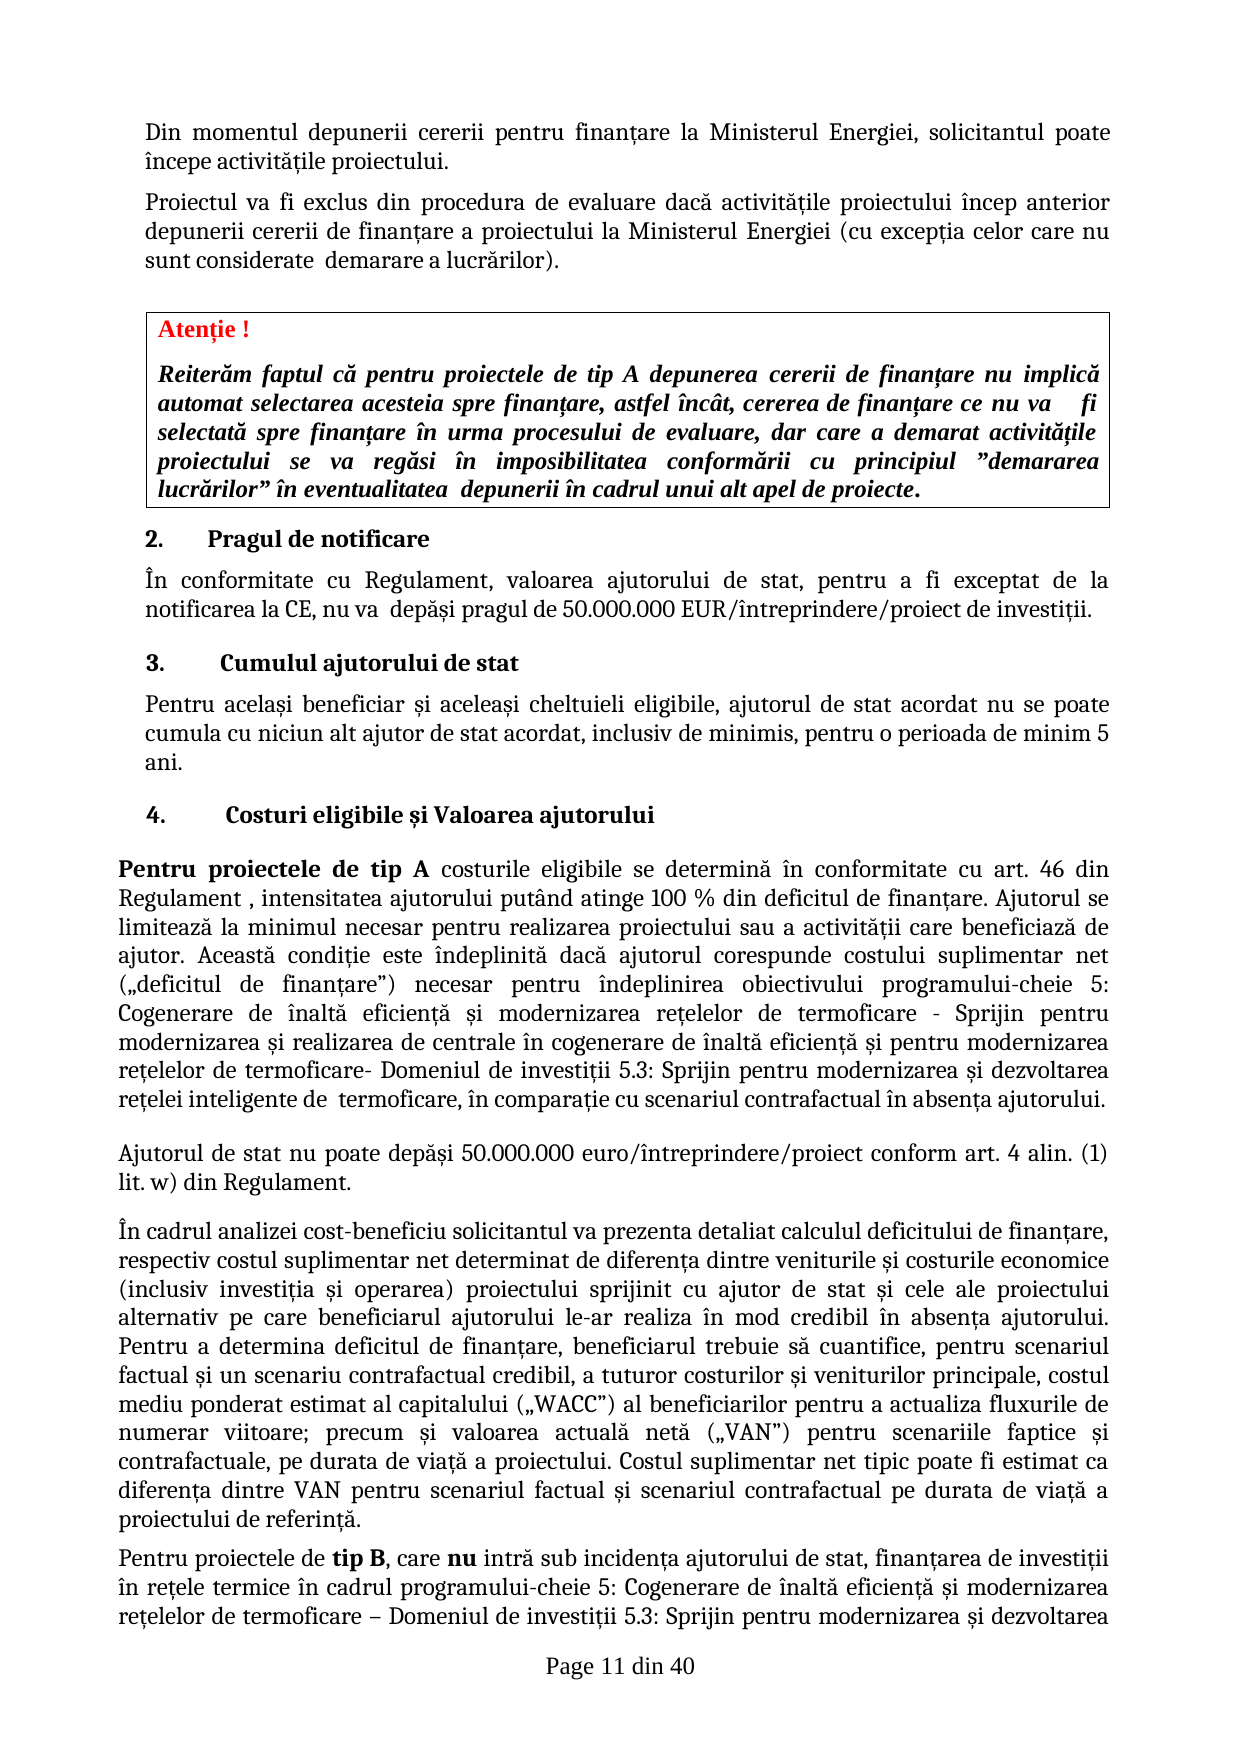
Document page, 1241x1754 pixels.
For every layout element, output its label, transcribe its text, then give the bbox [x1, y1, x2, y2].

subtitle Costuri eligibile și Valoarea ajutorului [146, 801, 1110, 830]
text Ajutorul de stat nu poate depăși 50.000.000 euro/întreprindere/proiect conform art. 4 alin. (1) lit. w) din Regulament. [118, 1139, 1110, 1196]
text 2. Pragul de notificare [145, 317, 1110, 554]
text Pentru același beneficiar şi aceleași cheltuieli eligibile, ajutorul de stat acordat nu se poate cumula cu niciun alt ajutor de stat acordat, inclusiv de minimis, pentru o perioada de minim 5 ani. [145, 690, 1110, 776]
text În cadrul analizei cost-beneficiu solicitantul va prezenta detaliat calculul deficitului de finanțare, respectiv costul suplimentar net determinat de diferența dintre veniturile și costurile economice (inclusiv investiția și operarea) proiectului sprijinit cu ajutor de stat și cele ale proiectului alternativ pe care beneficiarul ajutorului le-ar realiza în mod credibil în absența ajutorului. Pentru a determina deficitul de finanțare, beneficiarul trebuie să cuantifice, pentru scenariul factual și un scenariu contrafactual credibil, a tuturor costurilor și veniturilor principale, costul mediu ponderat estimat al capitalului („WACC”) al beneficiarilor pentru a actualiza fluxurile de numerar viitoare; precum și valoarea actuală netă („VAN”) pentru scenariile faptice și contrafactuale, pe durata de viață a proiectului. Costul suplimentar net tipic poate fi estimat ca diferența dintre VAN pentru scenariul factual și scenariul contrafactual pe durata de viață a proiectului de referință. [118, 1217, 1110, 1533]
subtitle Cumulul ajutorului de stat [146, 649, 1110, 677]
text Din momentul depunerii cererii pentru finanțare la Ministerul Energiei, solicitantul poate începe activitățile proiectului. [145, 118, 1110, 176]
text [118, 1544, 1110, 1631]
text Pentru proiectele de tip A costurile eligibile se determină în conformitate cu art. 46 din Regulament , intensitatea ajutorului putând atinge 100 % din deficitul de finanțare. Ajutorul se limitează la minimul necesar pentru realizarea proiectului sau a activității care beneficiază de ajutor. Această condiție este îndeplinită dacă ajutorul corespunde costului suplimentar net („deficitul de finanțare”) necesar pentru îndeplinirea obiectivului programului-cheie 5: Cogenerare de înaltă eficiență și modernizarea rețelelor de termoficare - Sprijin pentru modernizarea și realizarea de centrale în cogenerare de înaltă eficiență și pentru modernizarea rețelelor de termoficare- Domeniul de investiții 5.3: Sprijin pentru modernizarea și dezvoltarea rețelei inteligente de termoficare, în comparație cu scenariul contrafactual în absența ajutorului. [118, 855, 1110, 1114]
text În conformitate cu Regulament, valoarea ajutorului de stat, pentru a fi exceptat de la notificarea la CE, nu va depăși pragul de 50.000.000 EUR/întreprindere/proiect de investiții. [145, 566, 1110, 624]
text Proiectul va fi exclus din procedura de evaluare dacă activitățile proiectului încep anterior depunerii cererii de finanțare a proiectului la Ministerul Energiei (cu excepția celor care nu sunt considerate demarare a lucrărilor). [145, 188, 1110, 274]
